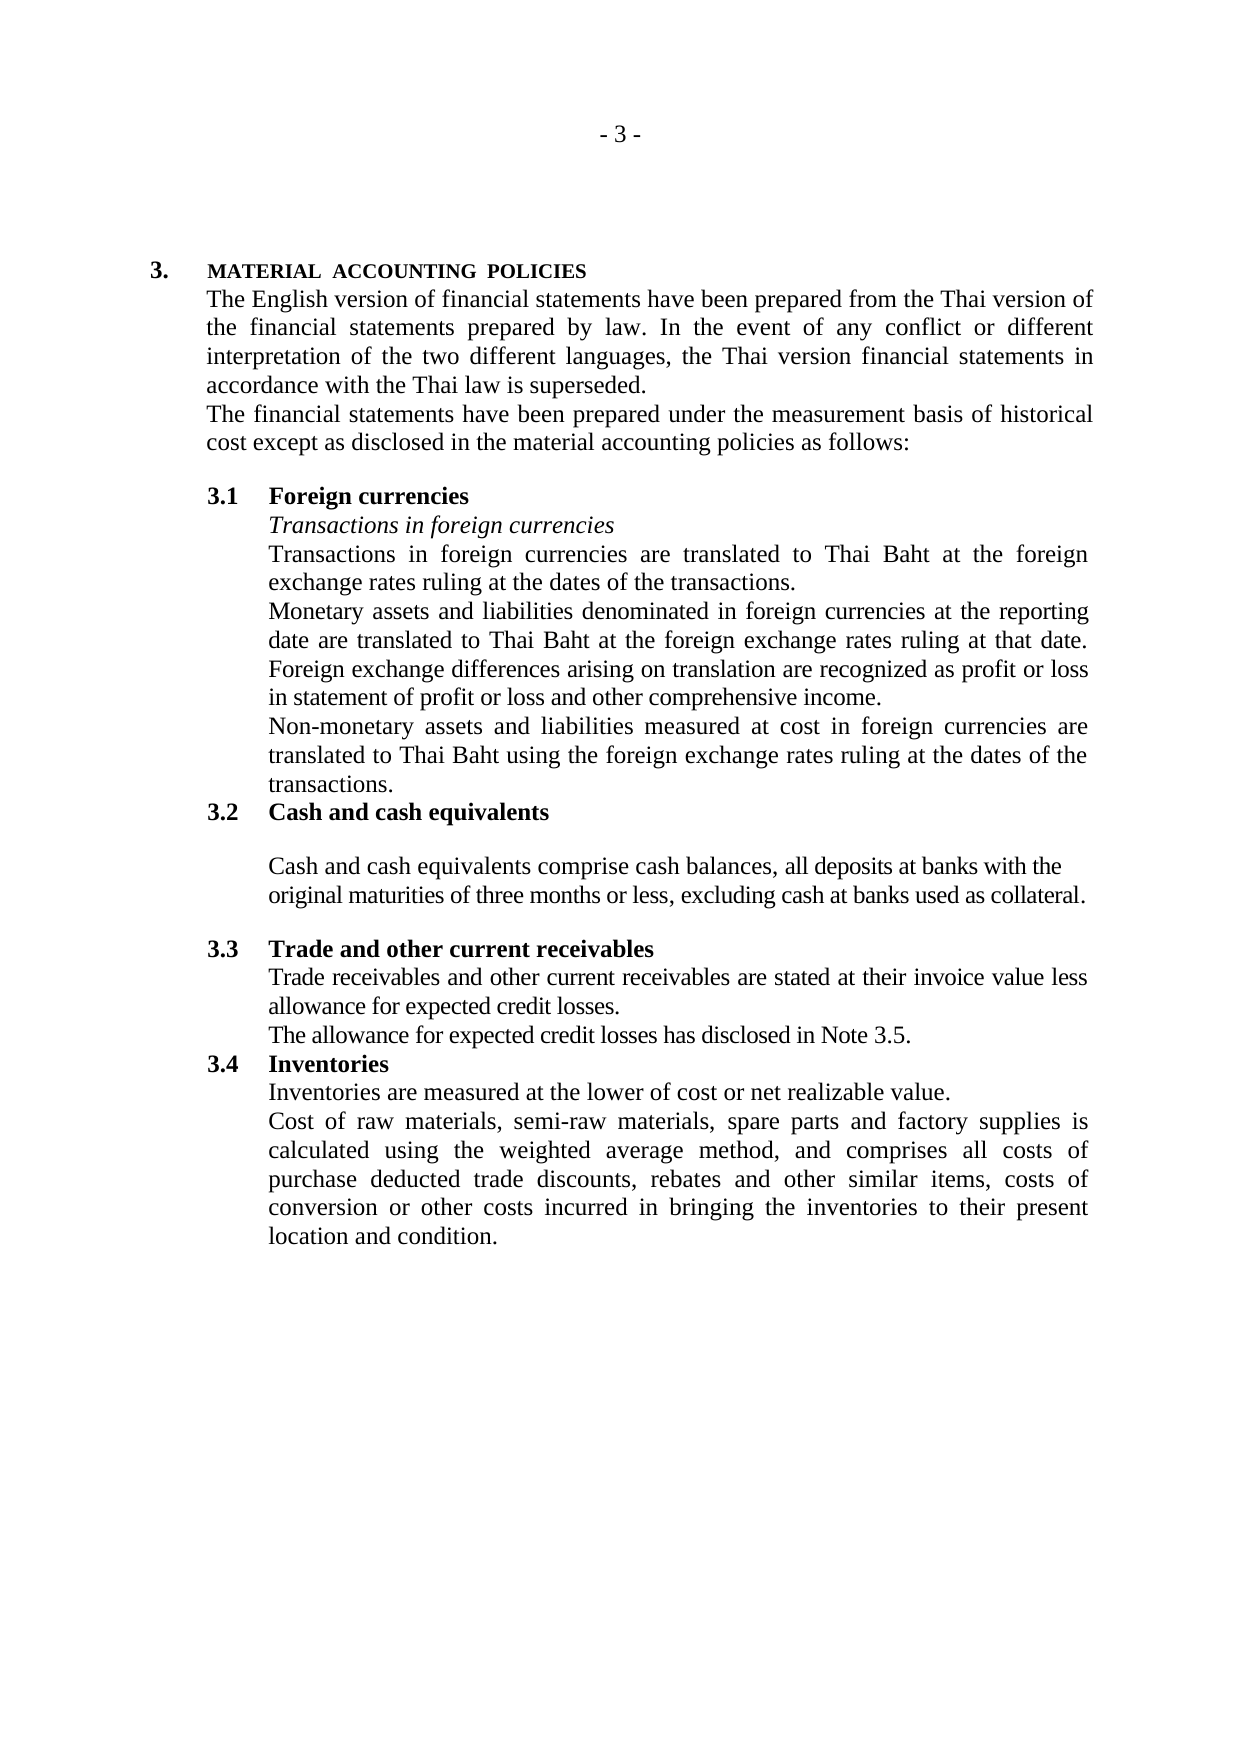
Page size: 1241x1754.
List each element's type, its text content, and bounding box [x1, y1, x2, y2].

text Inventories are measured at the lower of cost or net realizable value. [268, 1077, 1089, 1106]
text 3.1 Foreign currencies [207, 481, 1089, 510]
text The English version of financial statements have been prepared from the Thai version of the financial statements prepared by law. In the event of any conflict or different interpretation of the two different languages, the Thai version financial statements in accordance with the Thai law is superseded. [206, 284, 1095, 399]
text Cash and cash equivalents comprise cash balances, all deposits at banks with the original maturities of three months or less, excluding cash at banks used as collateral. [268, 851, 1089, 909]
text 3. MATERIAL ACCOUNTING POLICIES [150, 255, 1090, 284]
text Transactions in foreign currencies [268, 510, 1089, 539]
text Monetary assets and liabilities denominated in foreign currencies at the reporting date are translated to Thai Baht at the foreign exchange rates ruling at that date. Foreign exchange differences arising on translation are recognized as profit or loss in statement of profit or loss and other comprehensive income. [268, 596, 1089, 711]
text Transactions in foreign currencies are translated to Thai Baht at the foreign exchange rates ruling at the dates of the transactions. [268, 539, 1089, 596]
text Cost of raw materials, semi-raw materials, spare parts and factory supplies is calculated using the weighted average method, and comprises all costs of purchase deducted trade discounts, rebates and other similar items, costs of conversion or other costs incurred in bringing the inventories to their present location and condition. [268, 1106, 1089, 1250]
text 3.4 Inventories [207, 1049, 1089, 1077]
text 3.3 Trade and other current receivables [207, 934, 1089, 962]
text Non-monetary assets and liabilities measured at cost in foreign currencies are translated to Thai Baht using the foreign exchange rates ruling at the dates of the transactions. [268, 711, 1089, 797]
text Trade receivables and other current receivables are stated at their invoice value less allowance for expected credit losses. [268, 962, 1089, 1020]
text The financial statements have been prepared under the measurement basis of historical cost except as disclosed in the material accounting policies as follows: [206, 399, 1095, 456]
text 3.2 Cash and cash equivalents [207, 797, 1089, 826]
text The allowance for expected credit losses has disclosed in Note 3.5. [268, 1020, 1089, 1049]
